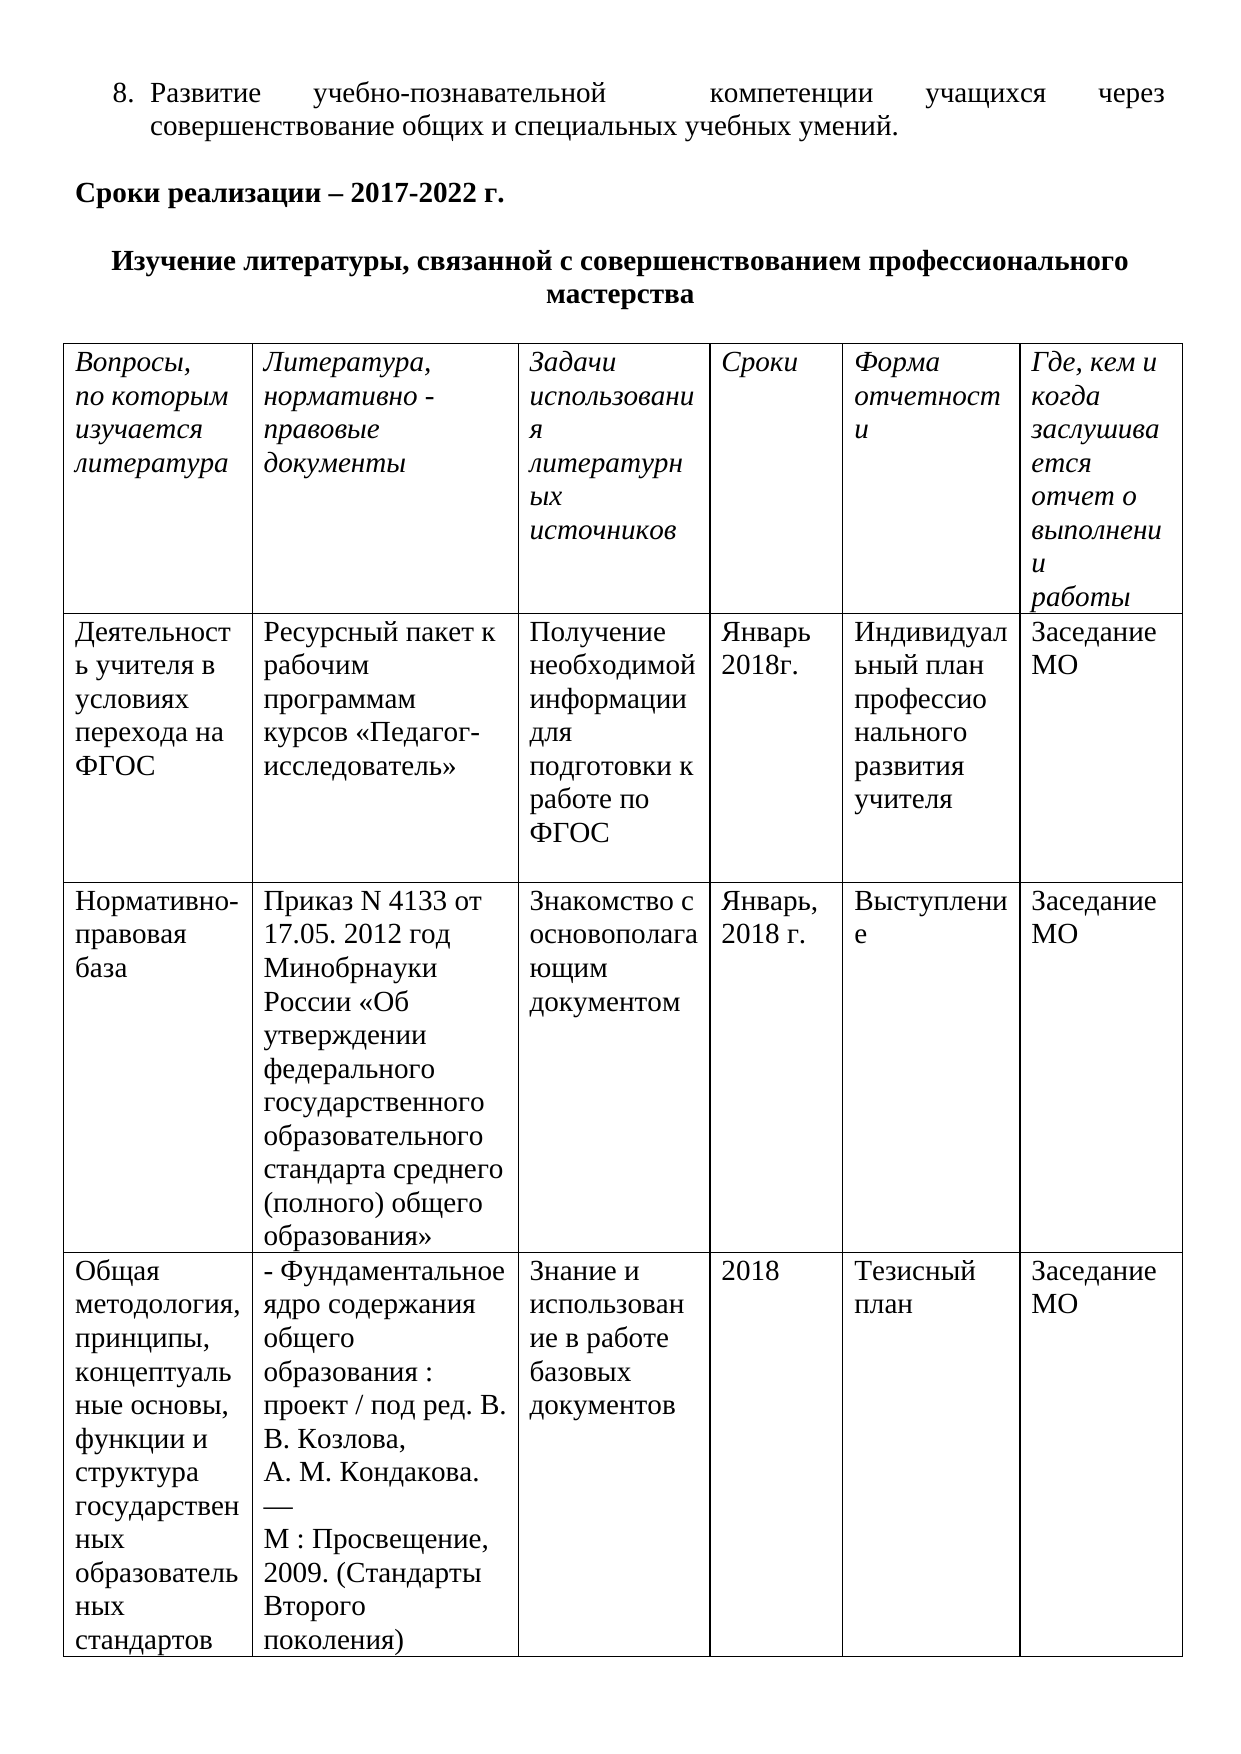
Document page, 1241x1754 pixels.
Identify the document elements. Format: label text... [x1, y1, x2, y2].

text Изучение литературы, связанной с совершенствованием профессионального мастерства [75, 243, 1165, 310]
table_header Вопросы, по которым изучается литература [64, 344, 252, 613]
table_cell Январь 2018г. [711, 614, 842, 882]
list Развитие учебно-познавательной компетенции учащихся через совершенствование общих и специальных учебных умений. [112, 75, 1165, 142]
table_cell Заседание МО [1021, 883, 1182, 1252]
table_cell Январь, 2018 г. [711, 883, 842, 1252]
table_cell 2018 [711, 1253, 842, 1656]
table_cell Индивидуальный план профессио нального развития учителя [843, 614, 1019, 882]
table_header Задачи использования литературных источников [519, 344, 709, 613]
table_cell Нормативно-правовая база [64, 883, 252, 1252]
table_cell Заседание МО [1021, 1253, 1182, 1656]
table_header Где, кем и когда заслушивается отчет о выполнении работы [1021, 344, 1182, 613]
table_cell Тезисный план [843, 1253, 1019, 1656]
table_cell Знакомство с основополагающим документом [519, 883, 709, 1252]
table_header Сроки [711, 344, 842, 613]
table_header Литература, нормативно - правовые документы [253, 344, 518, 613]
table_cell Деятельность учителя в условиях перехода на ФГОС [64, 614, 252, 882]
table_cell Приказ N 4133 от 17.05. 2012 год Минобрнауки России «Об утверждении федерального государственного образовательного стандарта среднего (полного) общего образования» [253, 883, 518, 1252]
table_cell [519, 1253, 709, 1656]
text Сроки реализации – 2017-2022 г. [75, 176, 1165, 209]
table_header Форма отчетности [843, 344, 1019, 613]
table_cell Выступление [843, 883, 1019, 1252]
table_cell Ресурсный пакет к рабочим программам курсов «Педагог- исследователь» [253, 614, 518, 882]
table_cell Заседание МО [1021, 614, 1182, 882]
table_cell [64, 1253, 252, 1656]
table_cell Получение необходимой информации для подготовки к работе по ФГОС [519, 614, 709, 882]
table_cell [253, 1253, 518, 1656]
